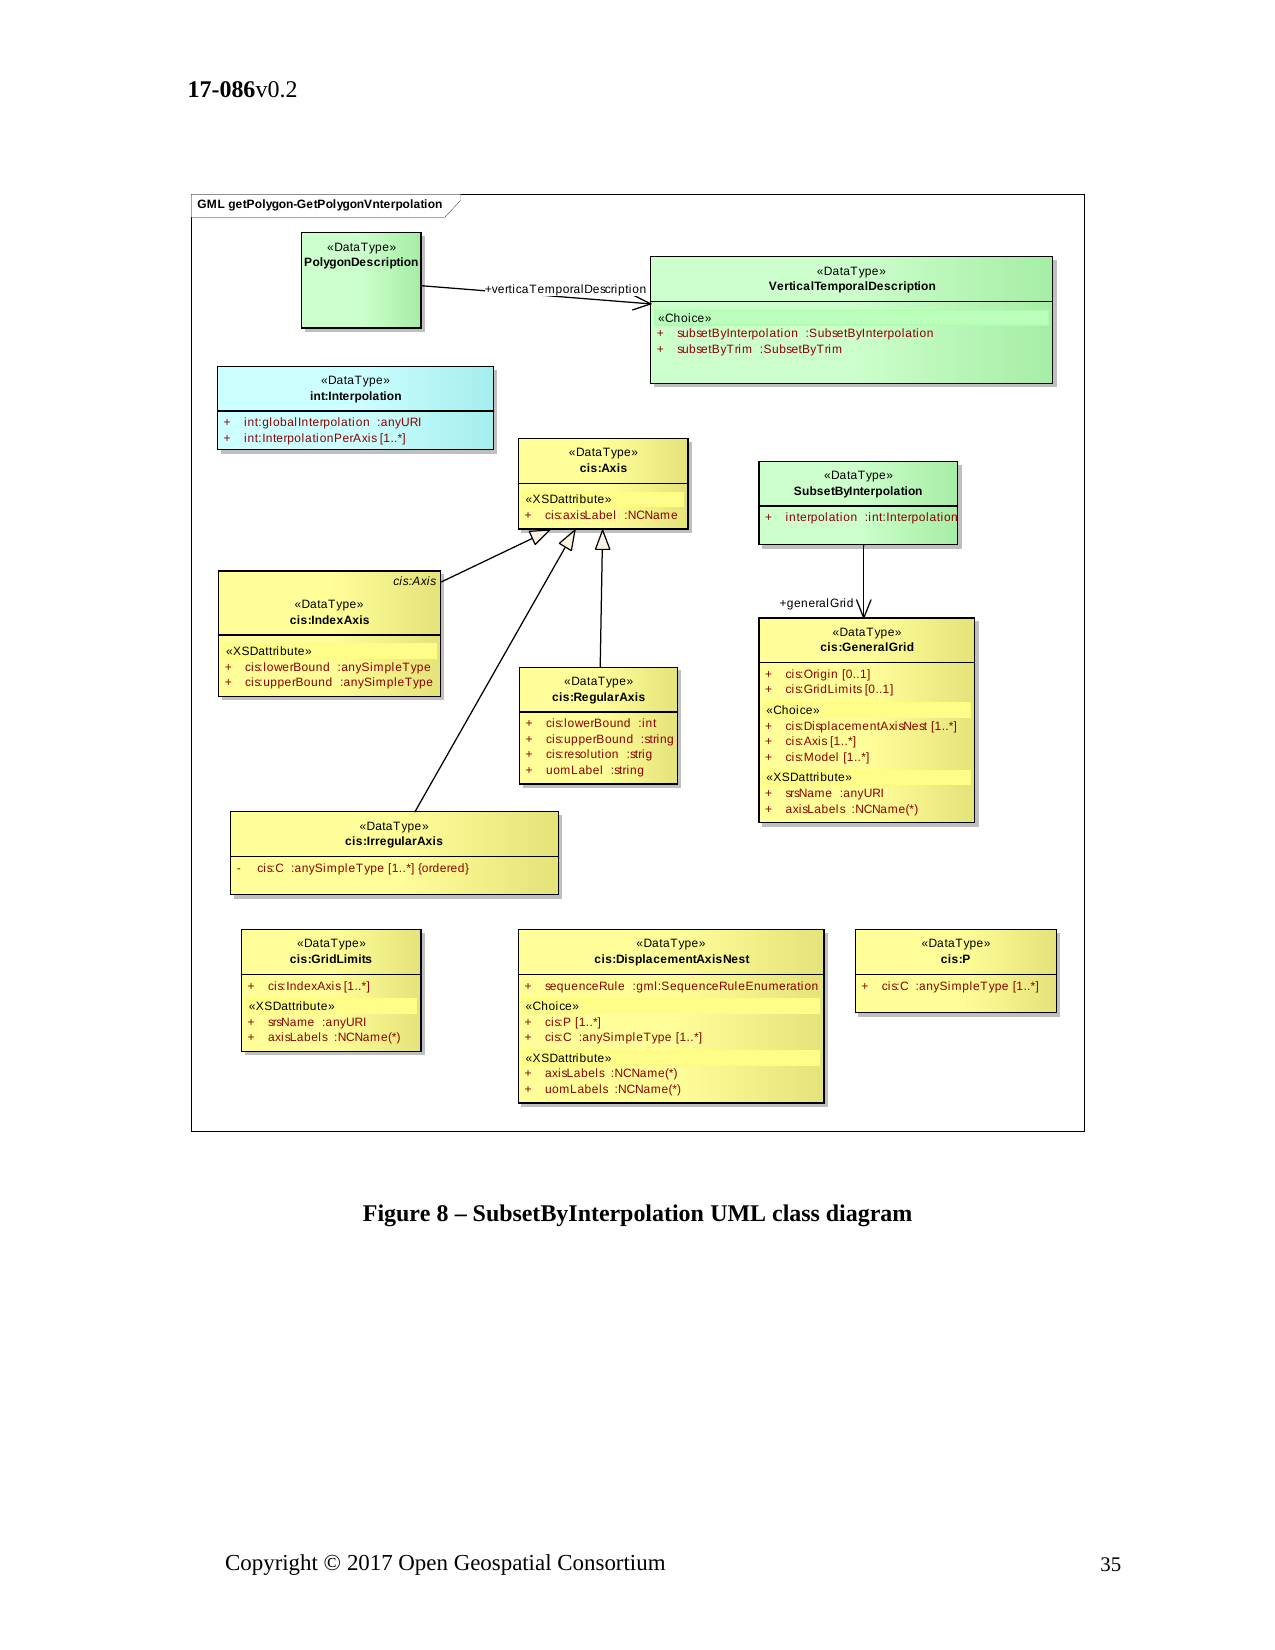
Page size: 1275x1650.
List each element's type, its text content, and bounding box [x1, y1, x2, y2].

text Figure 8 – SubsetByInterpolation UML class diagram [187, 1203, 1087, 1226]
